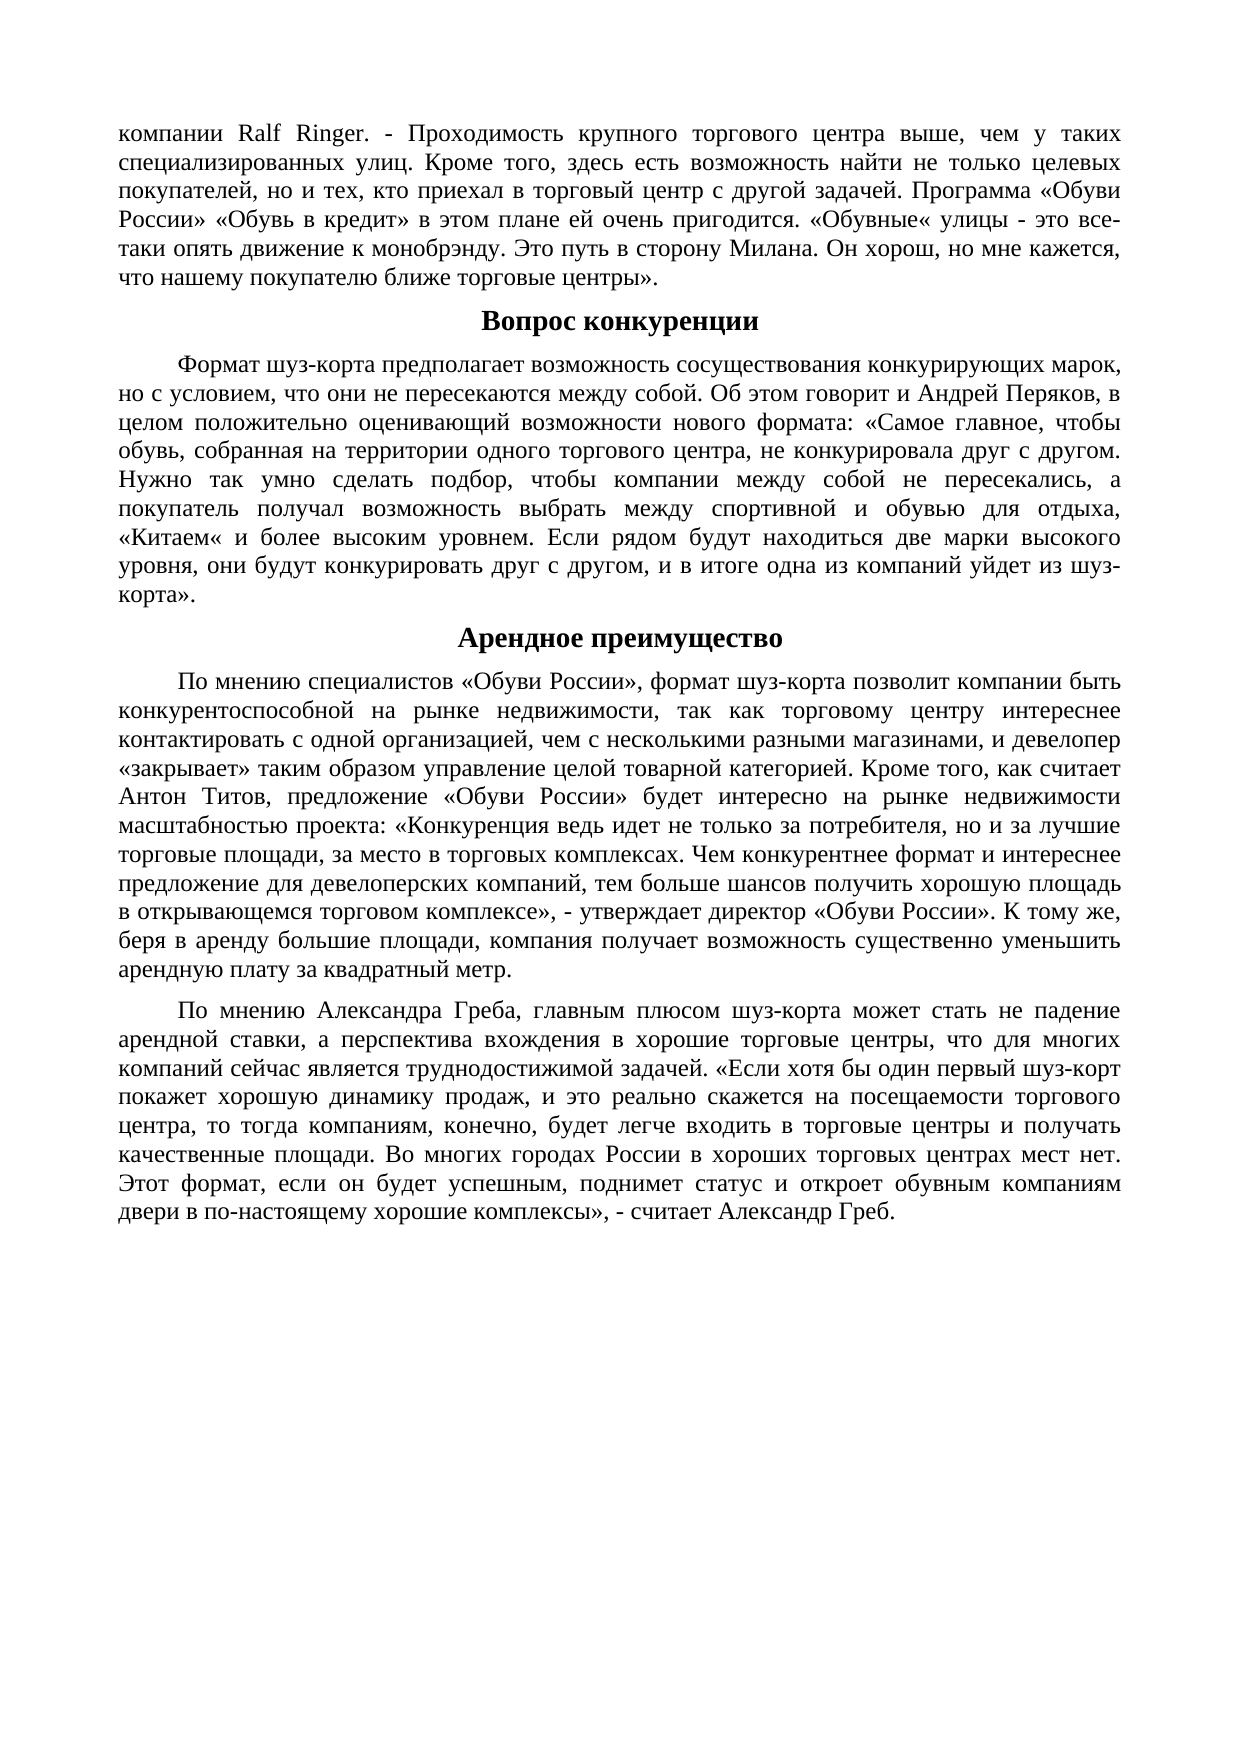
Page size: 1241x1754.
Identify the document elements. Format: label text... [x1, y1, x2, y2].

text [118, 118, 1122, 291]
text По мнению специалистов «Обуви России», формат шуз-корта позволит компании быть конкурентоспособной на рынке недвижимости, так как торговому центру интереснее контактировать с одной организацией, чем с несколькими разными магазинами, и девелопер «закрывает» таким образом управление целой товарной категорией. Кроме того, как считает Антон Титов, предложение «Обуви России» будет интересно на рынке недвижимости масштабностью проекта: «Конкуренция ведь идет не только за потребителя, но и за лучшие торговые площади, за место в торговых комплексах. Чем конкурентнее формат и интереснее предложение для девелоперских компаний, тем больше шансов получить хорошую площадь в открывающемся торговом комплексе», - утверждает директор «Обуви России». К тому же, беря в аренду большие площади, компания получает возможность существенно уменьшить арендную плату за квадратный метр. [118, 666, 1122, 983]
text По мнению Александра Греба, главным плюсом шуз-корта может стать не падение арендной ставки, а перспектива вхождения в хорошие торговые центры, что для многих компаний сейчас является труднодостижимой задачей. «Если хотя бы один первый шуз-корт покажет хорошую динамику продаж, и это реально скажется на посещаемости торгового центра, то тогда компаниям, конечно, будет легче входить в торговые центры и получать качественные площади. Во многих городах России в хороших торговых центрах мест нет. Этот формат, если он будет успешным, поднимет статус и откроет обувным компаниям двери в по-настоящему хорошие комплексы», - считает Александр Греб. [118, 995, 1122, 1225]
text Вопрос конкуренции [118, 303, 1122, 337]
text Арендное преимущество [118, 620, 1122, 654]
text Формат шуз-корта предполагает возможность сосуществования конкурирующих марок, но с условием, что они не пересекаются между собой. Об этом говорит и Андрей Перяков, в целом положительно оценивающий возможности нового формата: «Самое главное, чтобы обувь, собранная на территории одного торгового центра, не конкурировала друг с другом. Нужно так умно сделать подбор, чтобы компании между собой не пересекались, а покупатель получал возможность выбрать между спортивной и обувью для отдыха, «Китаем« и более высоким уровнем. Если рядом будут находиться две марки высокого уровня, они будут конкурировать друг с другом, и в итоге одна из компаний уйдет из шуз-корта». [118, 349, 1122, 608]
